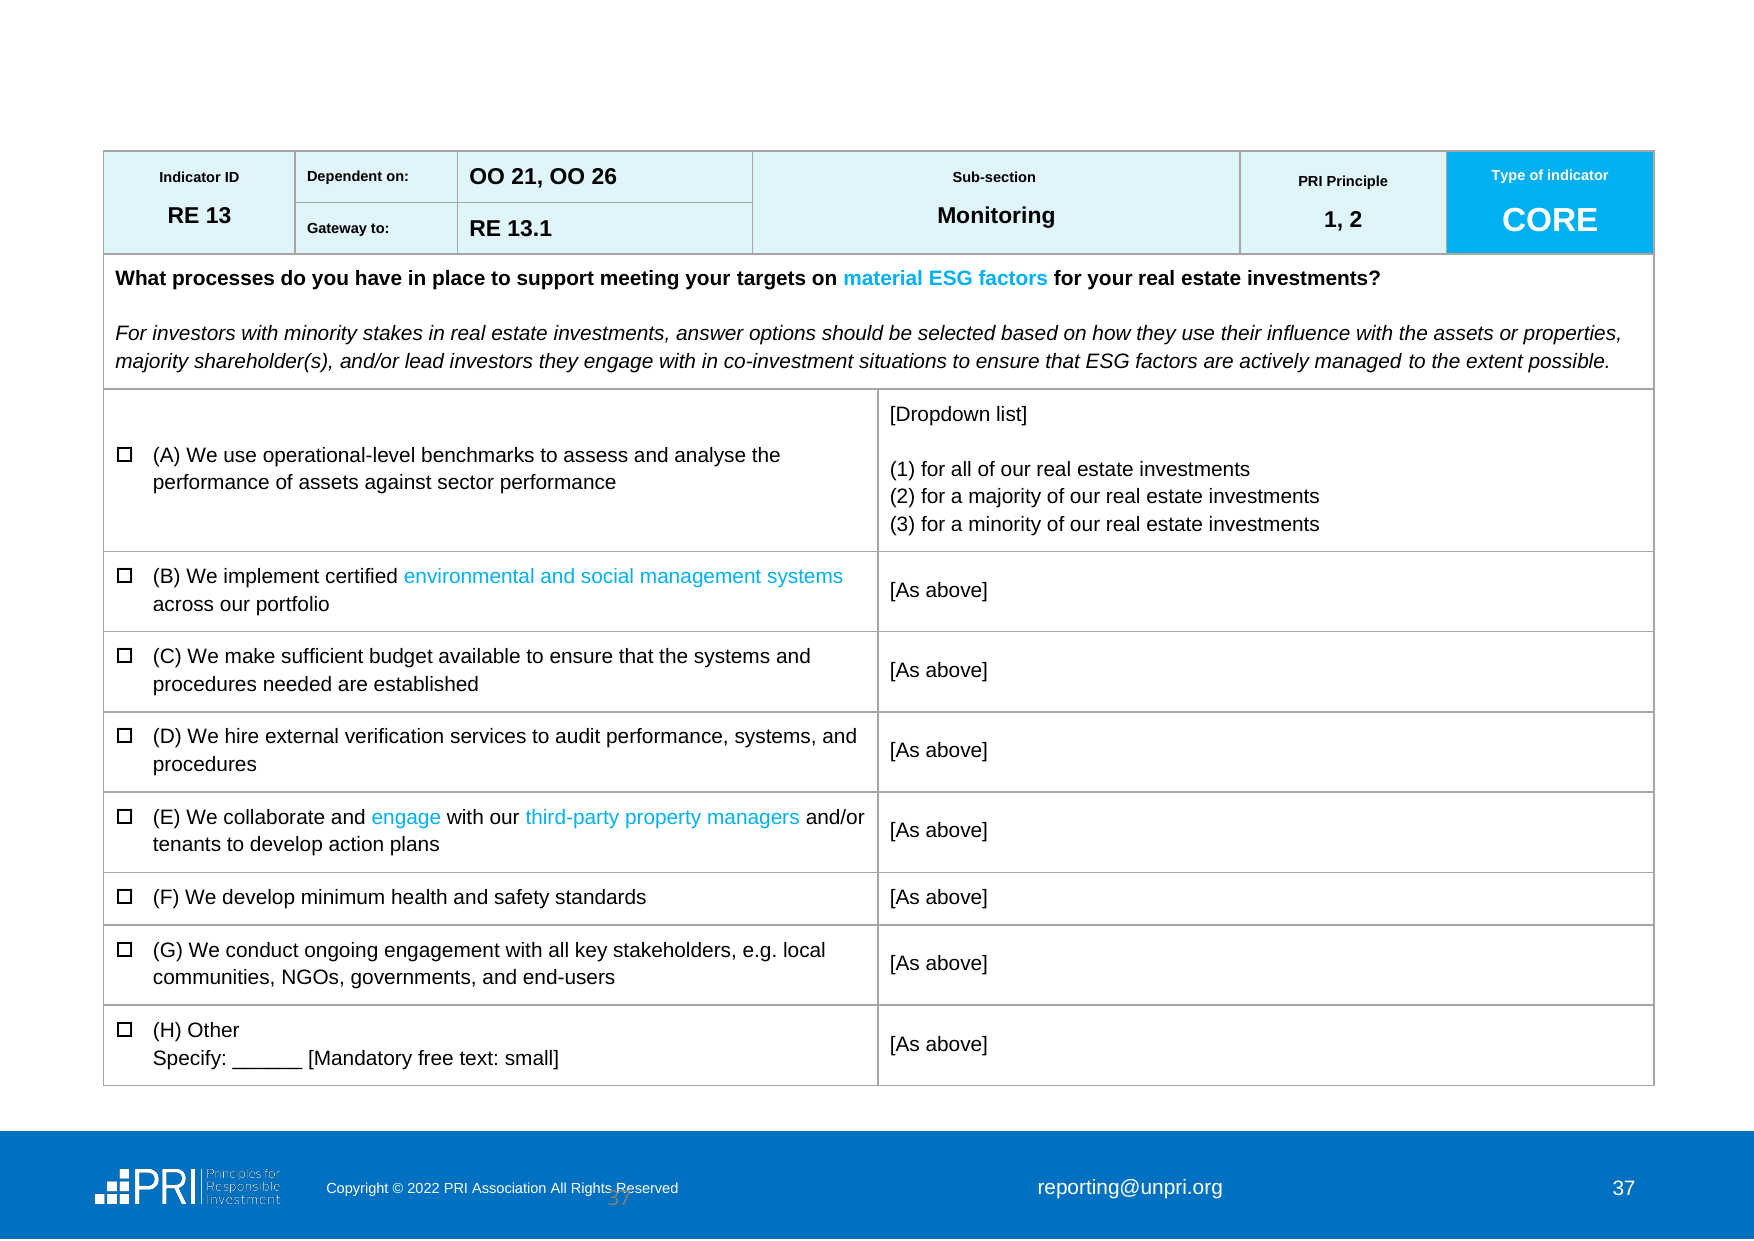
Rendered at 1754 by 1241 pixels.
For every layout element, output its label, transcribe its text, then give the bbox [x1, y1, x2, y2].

table_cell [As above] [879, 713, 1653, 791]
table_header Dependent on: [296, 152, 457, 201]
table_cell Gateway to: [296, 203, 457, 253]
table_header PRI Principle 1, 2 [1241, 152, 1446, 253]
table_cell (E) We collaborate and engage with our third-party property managers and/or tenants to develop action plans [104, 793, 877, 871]
table_cell (C) We make sufficient budget available to ensure that the systems and procedures needed are established [104, 632, 877, 711]
picture [92, 1166, 282, 1207]
table_header OO 21, OO 26 [458, 152, 752, 201]
table_cell (H) Other Specify: ______ [Mandatory free text: small] [104, 1006, 877, 1084]
table_cell [Dropdown list] (1) for all of our real estate investments (2) for a majority of our real estate investments (3) for a minority of our real estate investments [879, 390, 1653, 551]
table_cell (A) We use operational-level benchmarks to assess and analyse the performance of assets against sector performance [104, 390, 877, 551]
table_cell (F) We develop minimum health and safety standards [104, 873, 877, 924]
table_cell (G) We conduct ongoing engagement with all key stakeholders, e.g. local communities, NGOs, governments, and end-users [104, 926, 877, 1004]
table_cell What processes do you have in place to support meeting your targets on material ESG factors for your real estate investments? For investors with minority stakes in real estate investments, answer options should be selected based on how they use their influence with the assets or properties, majority shareholder(s), and/or lead investors they engage with in co-investment situations to ensure that ESG factors are actively managed to the extent possible. [104, 255, 1653, 388]
table_cell [As above] [879, 793, 1653, 871]
table_cell [As above] [879, 926, 1653, 1004]
table_cell [As above] [879, 873, 1653, 924]
table_cell [As above] [879, 1006, 1653, 1084]
table_cell (D) We hire external verification services to audit performance, systems, and procedures [104, 713, 877, 791]
table_cell [As above] [879, 552, 1653, 631]
table_header Sub-section Monitoring [753, 152, 1239, 253]
table_header Indicator ID RE 13 [104, 152, 294, 253]
table_cell RE 13.1 [458, 203, 752, 253]
table_cell (B) We implement certified environmental and social management systems across our portfolio [104, 552, 877, 631]
table_cell [As above] [879, 632, 1653, 711]
table_header Type of indicator CORE [1447, 152, 1653, 253]
